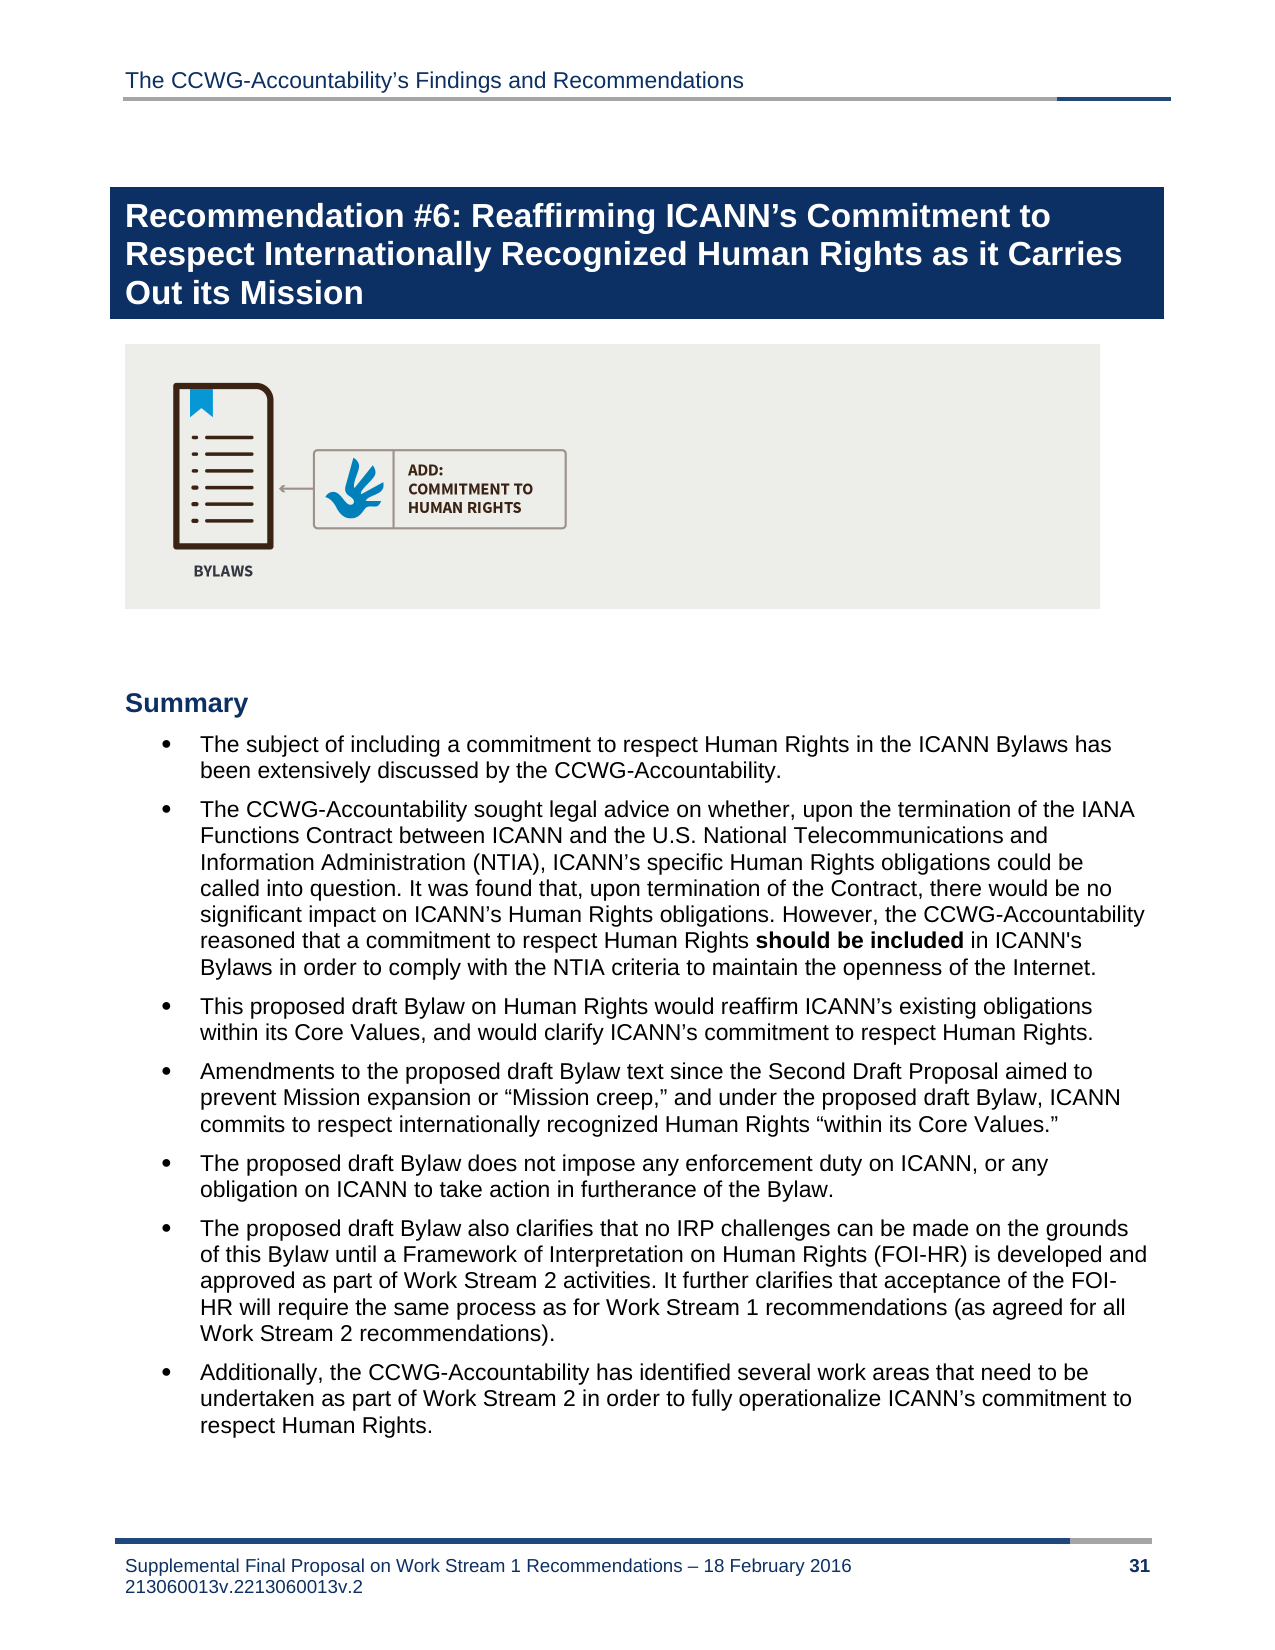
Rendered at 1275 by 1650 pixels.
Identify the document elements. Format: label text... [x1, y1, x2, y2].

list Amendments to the proposed draft Bylaw text since the Second Draft Proposal aimed to prevent Mission expansion or “Mission creep,” and under the proposed draft Bylaw, ICANN commits to respect internationally recognized Human Rights “within its Core Values.” [162, 1058, 1150, 1137]
list The proposed draft Bylaw also clarifies that no IRP challenges can be made on the grounds of this Bylaw until a Framework of Interpretation on Human Rights (FOI-HR) is developed and approved as part of Work Stream 2 activities. It further clarifies that acceptance of the FOI-HR will require the same process as for Work Stream 1 recommendations (as agreed for all Work Stream 2 recommendations). [162, 1215, 1150, 1346]
list This proposed draft Bylaw on Human Rights would reaffirm ICANN’s existing obligations within its Core Values, and would clarify ICANN’s commitment to respect Human Rights. [162, 993, 1150, 1045]
list Additionally, the CCWG-Accountability has identified several work areas that need to be undertaken as part of Work Stream 2 in order to fully operationalize ICANN’s commitment to respect Human Rights. [162, 1359, 1150, 1438]
picture [125, 344, 1100, 609]
list The subject of including a commitment to respect Human Rights in the ICANN Bylaws has been extensively discussed by the CCWG-Accountability. [162, 731, 1150, 783]
text Summary [125, 687, 1150, 718]
list The proposed draft Bylaw does not impose any enforcement duty on ICANN, or any obligation on ICANN to take action in furtherance of the Bylaw. [162, 1149, 1150, 1202]
subtitle Recommendation #6: Reaffirming ICANN’s Commitment to Respect Internationally Recognized Human Rights as it Carries Out its Mission [117, 194, 1158, 313]
list The CCWG-Accountability sought legal advice on whether, upon the termination of the IANA Functions Contract between ICANN and the U.S. National Telecommunications and Information Administration (NTIA), ICANN’s specific Human Rights obligations could be called into question. It was found that, upon termination of the Contract, there would be no significant impact on ICANN’s Human Rights obligations. However, the CCWG-Accountability reasoned that a commitment to respect Human Rights should be included in ICANN's Bylaws in order to comply with the NTIA criteria to maintain the openness of the Internet. [162, 796, 1150, 980]
